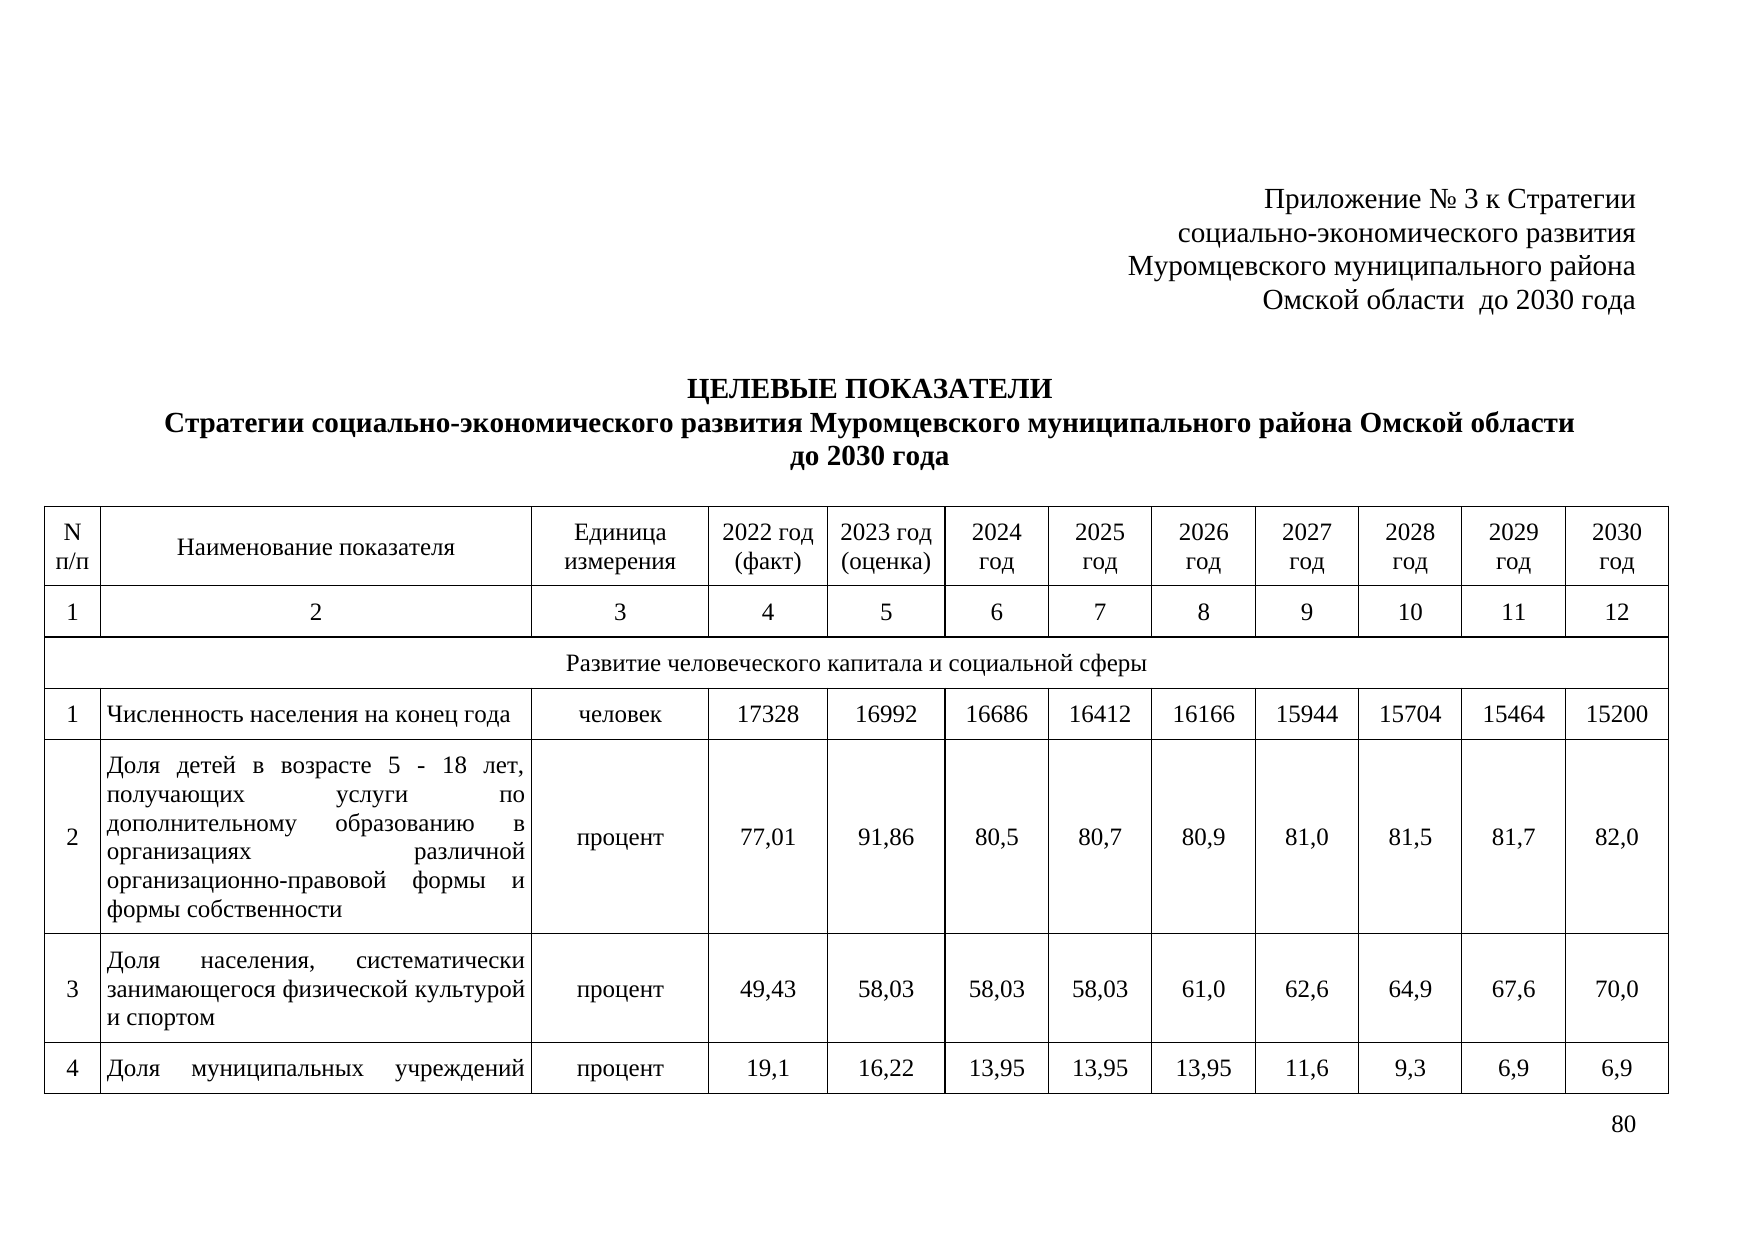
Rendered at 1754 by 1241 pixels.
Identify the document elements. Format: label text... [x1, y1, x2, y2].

table_cell 16166 [1152, 689, 1255, 738]
table_cell 6 [946, 586, 1048, 636]
table_cell 82,0 [1566, 740, 1668, 933]
table_cell 7 [1049, 586, 1151, 636]
table_cell 16686 [946, 689, 1048, 738]
table_cell 15704 [1359, 689, 1461, 738]
table_cell 49,43 [709, 934, 827, 1042]
table_cell 81,7 [1462, 740, 1565, 933]
table_cell 4 [45, 1043, 100, 1093]
table_cell человек [532, 689, 708, 738]
table_cell Доля детей в возрасте 5 - 18 лет, получающих услуги по дополнительному образованию в организациях различной организационно-правовой формы и формы собственности [101, 740, 531, 933]
title Приложение № 3 к Стратегии [103, 181, 1636, 215]
table_cell 11 [1462, 586, 1565, 636]
table_cell 3 [45, 934, 100, 1042]
title Муромцевского муниципального района [103, 248, 1636, 282]
title Стратегии социально-экономического развития Муромцевского муниципального района Омской области [103, 405, 1636, 438]
title Омской области до 2030 года [103, 282, 1636, 315]
table_cell 2 [101, 586, 531, 636]
table_cell 15944 [1256, 689, 1358, 738]
table_cell 16412 [1049, 689, 1151, 738]
table_cell Доля населения, систематически занимающегося физической культурой и спортом [101, 934, 531, 1042]
table_header 2027 год [1256, 507, 1358, 585]
table_cell процент [532, 740, 708, 933]
table_cell 62,6 [1256, 934, 1358, 1042]
table_cell 13,95 [1049, 1043, 1151, 1093]
table_cell 81,0 [1256, 740, 1358, 933]
table_cell 9,3 [1359, 1043, 1461, 1093]
title до 2030 года [103, 438, 1636, 472]
table_cell 11,6 [1256, 1043, 1358, 1093]
table_cell 58,03 [828, 934, 944, 1042]
table_cell 8 [1152, 586, 1255, 636]
table_header 2024 год [946, 507, 1048, 585]
title социально-экономического развития [103, 215, 1636, 248]
table_header Единица измерения [532, 507, 708, 585]
table_cell 80,5 [946, 740, 1048, 933]
table_cell Развитие человеческого капитала и социальной сферы [45, 638, 1668, 687]
table_cell 6,9 [1462, 1043, 1565, 1093]
table_cell 64,9 [1359, 934, 1461, 1042]
table_cell 13,95 [946, 1043, 1048, 1093]
table_cell 61,0 [1152, 934, 1255, 1042]
table_cell 91,86 [828, 740, 944, 933]
table_cell 80,7 [1049, 740, 1151, 933]
table_header 2029 год [1462, 507, 1565, 585]
table_cell 13,95 [1152, 1043, 1255, 1093]
table_header 2022 год (факт) [709, 507, 827, 585]
table_cell 17328 [709, 689, 827, 738]
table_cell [101, 1043, 531, 1093]
table_cell Численность населения на конец года [101, 689, 531, 738]
table_cell 5 [828, 586, 944, 636]
table_header 2023 год (оценка) [828, 507, 944, 585]
table_header 2025 год [1049, 507, 1151, 585]
table_header Наименование показателя [101, 507, 531, 585]
table_cell процент [532, 1043, 708, 1093]
table_cell 81,5 [1359, 740, 1461, 933]
table_cell 3 [532, 586, 708, 636]
table_cell 58,03 [946, 934, 1048, 1042]
table_cell 16992 [828, 689, 944, 738]
table_cell 10 [1359, 586, 1461, 636]
table_header 2028 год [1359, 507, 1461, 585]
table_cell 1 [45, 586, 100, 636]
table_cell 15200 [1566, 689, 1668, 738]
table_cell процент [532, 934, 708, 1042]
table_cell 15464 [1462, 689, 1565, 738]
table_cell 4 [709, 586, 827, 636]
table_cell 77,01 [709, 740, 827, 933]
table_cell 67,6 [1462, 934, 1565, 1042]
table_cell 16,22 [828, 1043, 944, 1093]
table_header 2030 год [1566, 507, 1668, 585]
table_header N п/п [45, 507, 100, 585]
table_cell 1 [45, 689, 100, 738]
table_cell 70,0 [1566, 934, 1668, 1042]
table_cell 80,9 [1152, 740, 1255, 933]
title ЦЕЛЕВЫЕ ПОКАЗАТЕЛИ [103, 371, 1636, 405]
table_header 2026 год [1152, 507, 1255, 585]
table_cell 6,9 [1566, 1043, 1668, 1093]
table_cell 12 [1566, 586, 1668, 636]
table_cell 58,03 [1049, 934, 1151, 1042]
table_cell 19,1 [709, 1043, 827, 1093]
table_cell 9 [1256, 586, 1358, 636]
table_cell 2 [45, 740, 100, 933]
